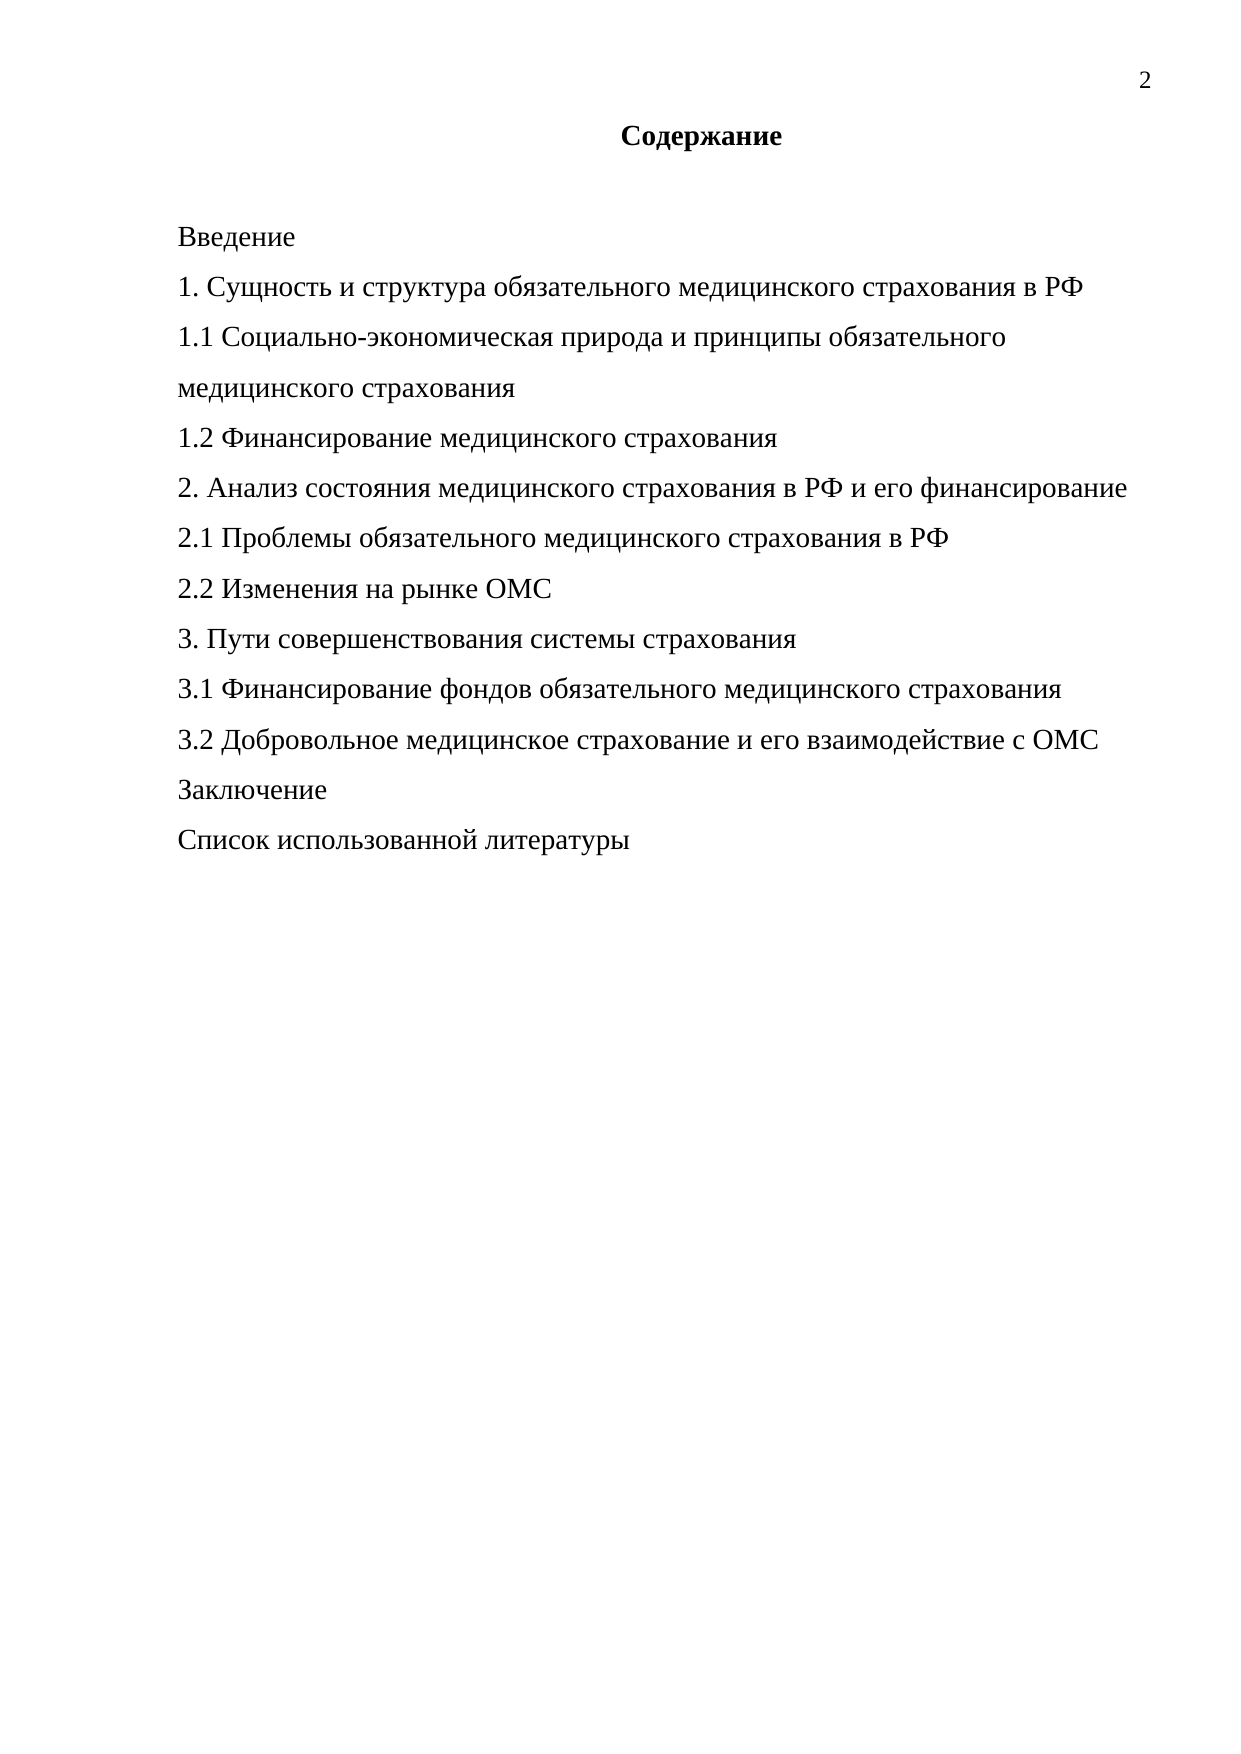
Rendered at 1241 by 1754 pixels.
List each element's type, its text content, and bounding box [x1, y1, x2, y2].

text 2.1 Проблемы обязательного медицинского страхования в РФ [177, 521, 1152, 554]
text Введение [177, 219, 1152, 252]
text 3. Пути совершенствования системы страхования [177, 621, 1152, 655]
text Список использованной литературы [177, 822, 1152, 856]
text 1.1 Социально-экономическая природа и принципы обязательного медицинского страхования [177, 319, 1152, 403]
text 2.2 Изменения на рынке ОМС [177, 571, 1152, 604]
text 2. Анализ состояния медицинского страхования в РФ и его финансирование [177, 470, 1152, 504]
text 1.2 Финансирование медицинского страхования [177, 420, 1152, 453]
text Содержание [177, 118, 1152, 152]
text 3.2 Добровольное медицинское страхование и его взаимодействие с ОМС [177, 722, 1152, 755]
text 1. Сущность и структура обязательного медицинского страхования в РФ [177, 269, 1152, 303]
text Заключение [177, 772, 1152, 806]
text 3.1 Финансирование фондов обязательного медицинского страхования [177, 672, 1152, 705]
